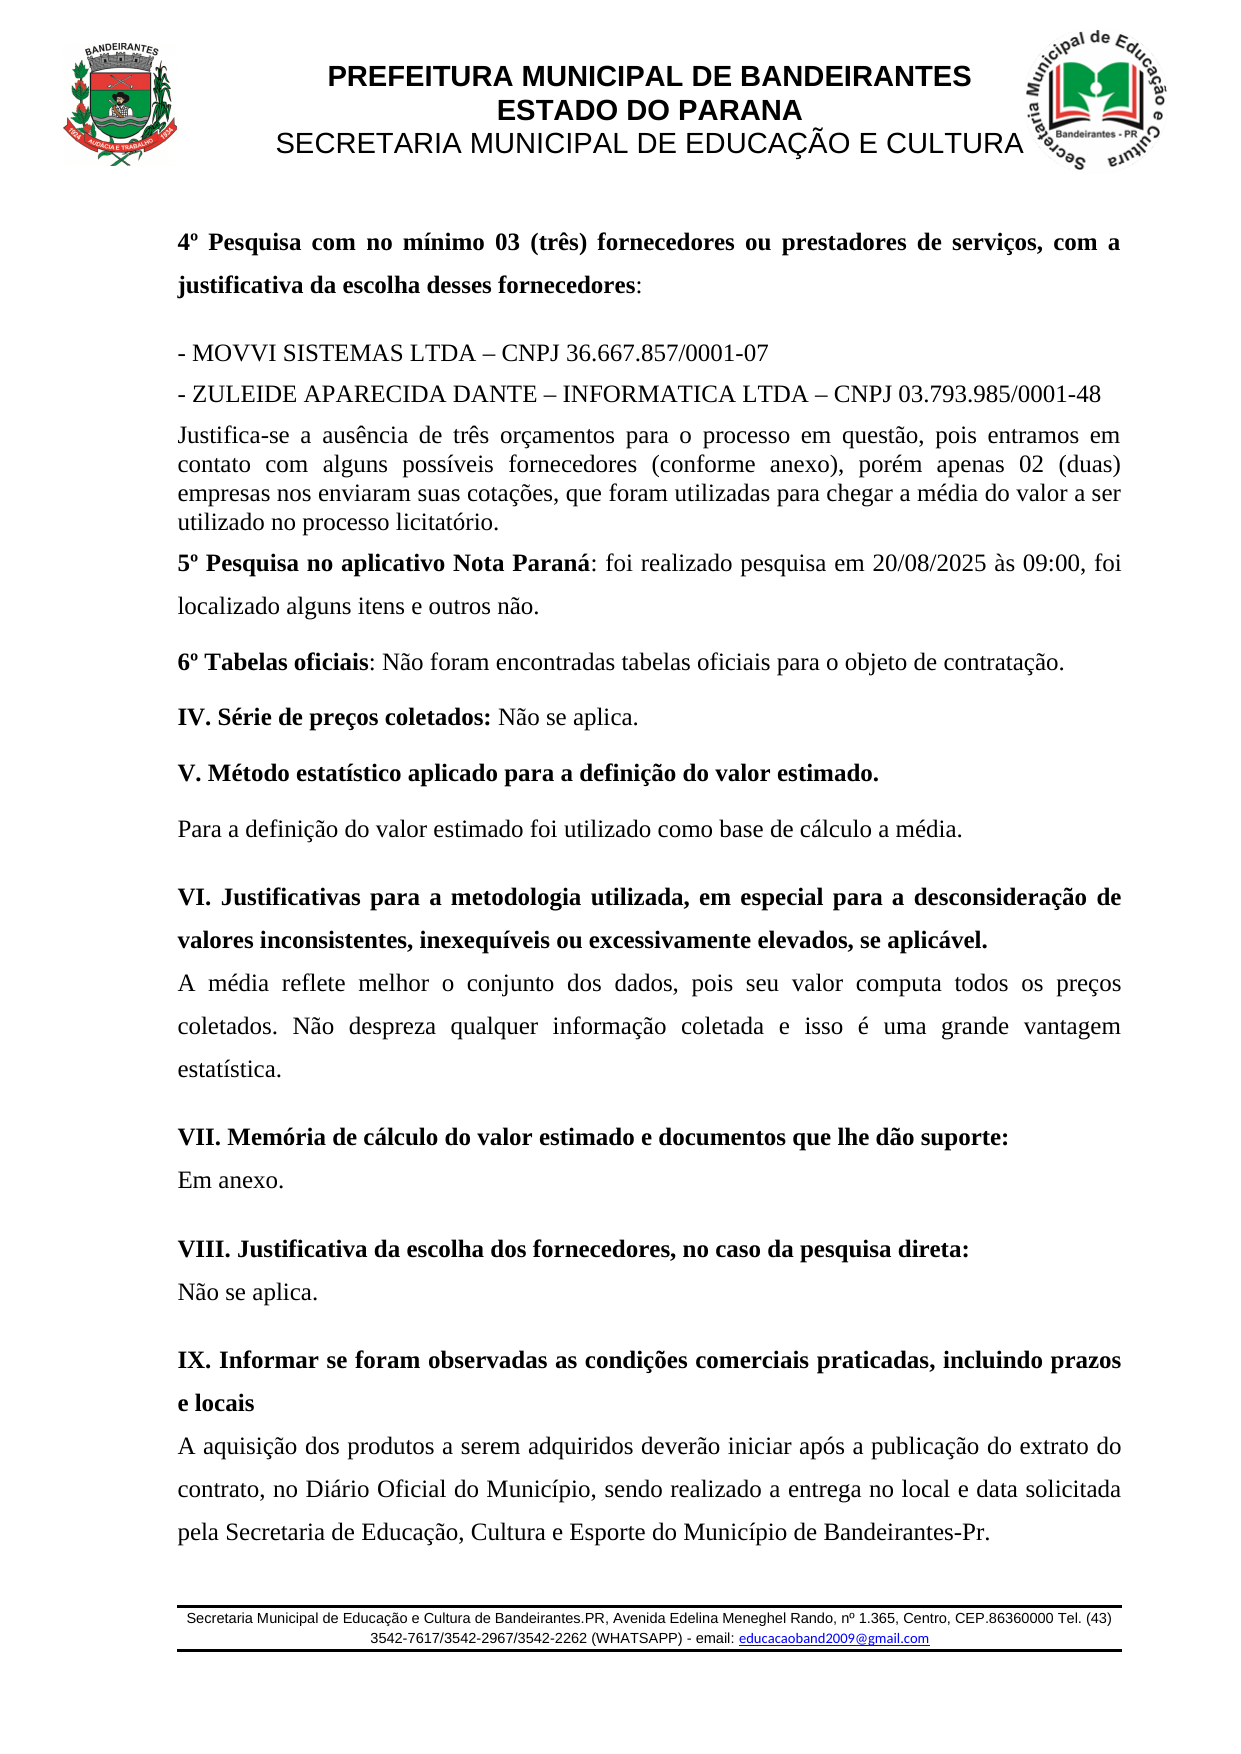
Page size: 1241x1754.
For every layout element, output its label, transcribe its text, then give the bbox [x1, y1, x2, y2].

text - MOVVI SISTEMAS LTDA – CNPJ 36.667.857/0001-07 [177, 338, 1122, 367]
text 6º Tabelas oficiais: Não foram encontradas tabelas oficiais para o objeto de contratação. [177, 647, 1122, 676]
text Para a definição do valor estimado foi utilizado como base de cálculo a média. [177, 814, 1122, 842]
text VII. Memória de cálculo do valor estimado e documentos que lhe dão suporte: [177, 1122, 1122, 1151]
text A média reflete melhor o conjunto dos dados, pois seu valor computa todos os preços coletados. Não despreza qualquer informação coletada e isso é uma grande vantagem estatística. [177, 968, 1122, 1083]
text IX. Informar se foram observadas as condições comerciais praticadas, incluindo prazos e locais [177, 1345, 1122, 1417]
text 4º Pesquisa com no mínimo 03 (três) fornecedores ou prestadores de serviços, com a justificativa da escolha desses fornecedores: [177, 227, 1122, 299]
picture [63, 43, 178, 166]
picture [1023, 29, 1169, 174]
text IV. Série de preços coletados: Não se aplica. [177, 702, 1122, 731]
text Não se aplica. [177, 1277, 1122, 1306]
text Em anexo. [177, 1166, 1122, 1194]
text A aquisição dos produtos a serem adquiridos deverão iniciar após a publicação do extrato do contrato, no Diário Oficial do Município, sendo realizado a entrega no local e data solicitada pela Secretaria de Educação, Cultura e Esporte do Município de Bandeirantes-Pr. [177, 1431, 1122, 1546]
text 5º Pesquisa no aplicativo Nota Paraná: foi realizado pesquisa em 20/08/2025 às 09:00, foi localizado alguns itens e outros não. [177, 548, 1122, 620]
text V. Método estatístico aplicado para a definição do valor estimado. [177, 758, 1122, 787]
text VIII. Justificativa da escolha dos fornecedores, no caso da pesquisa direta: [177, 1234, 1122, 1262]
text Justifica-se a ausência de três orçamentos para o processo em questão, pois entramos em contato com alguns possíveis fornecedores (conforme anexo), porém apenas 02 (duas) empresas nos enviaram suas cotações, que foram utilizadas para chegar a média do valor a ser utilizado no processo licitatório. [177, 421, 1122, 536]
text - ZULEIDE APARECIDA DANTE – INFORMATICA LTDA – CNPJ 03.793.985/0001-48 [177, 379, 1122, 408]
text VI. Justificativas para a metodologia utilizada, em especial para a desconsideração de valores inconsistentes, inexequíveis ou excessivamente elevados, se aplicável. [177, 882, 1122, 954]
